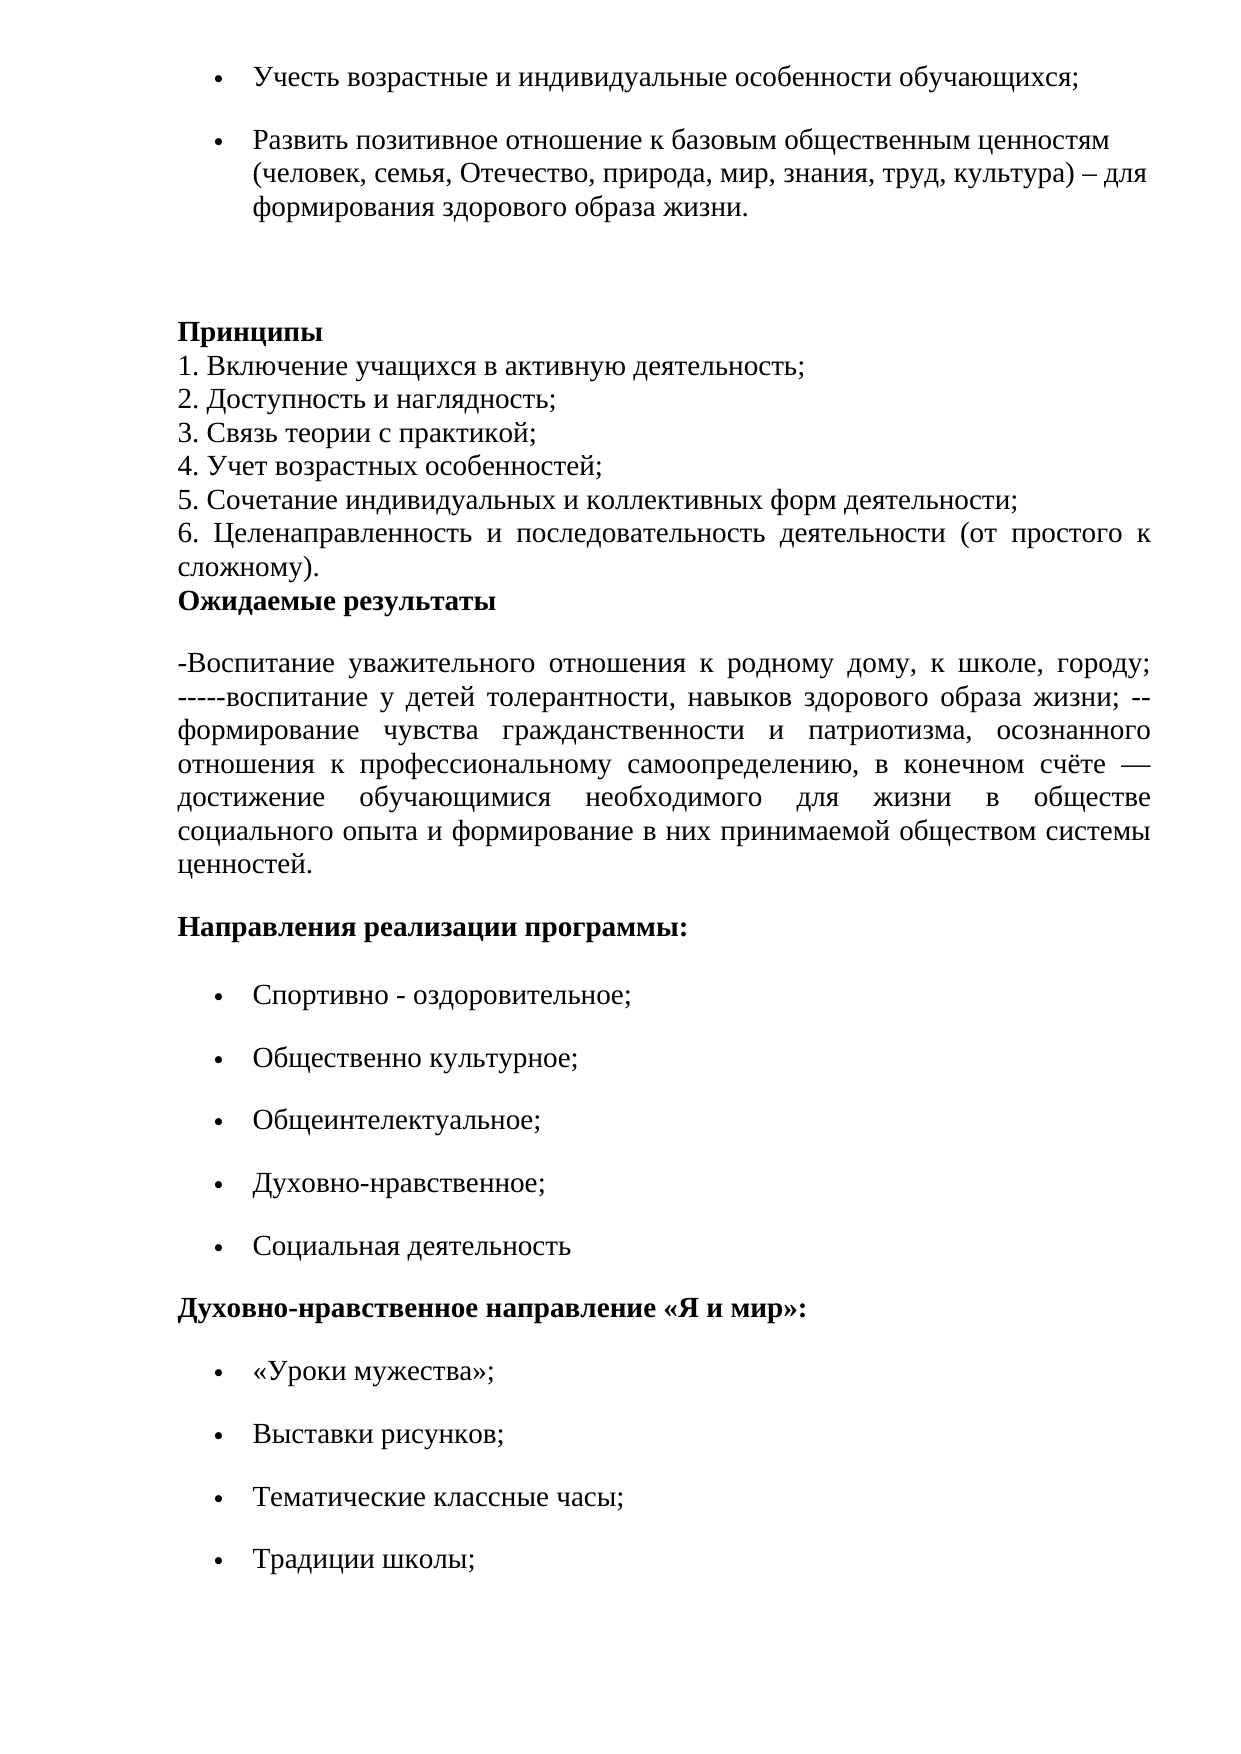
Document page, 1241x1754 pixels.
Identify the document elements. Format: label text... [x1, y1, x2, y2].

text 1. Включение учащихся в активную деятельность; [177, 348, 1152, 381]
text Ожидаемые результаты [177, 583, 1152, 616]
list Спортивно - оздоровительное; [215, 977, 1152, 1011]
text 4. Учет возрастных особенностей; [177, 448, 1152, 482]
list Учесть возрастные и индивидуальные особенности обучающихся; [215, 59, 1152, 93]
text Принципы [177, 314, 1152, 348]
text Духовно-нравственное направление «Я и мир»: [177, 1291, 1152, 1324]
text 2. Доступность и наглядность; [177, 381, 1152, 415]
list Развить позитивное отношение к базовым общественным ценностям (человек, семья, Отечество, природа, мир, знания, труд, культура) – для формирования здорового образа жизни. [215, 122, 1152, 222]
list Духовно-нравственное; [215, 1165, 1152, 1199]
list Традиции школы; [215, 1541, 1152, 1575]
list Общественно культурное; [215, 1040, 1152, 1073]
list Социальная деятельность [215, 1228, 1152, 1261]
list Тематические классные часы; [215, 1479, 1152, 1512]
text 5. Сочетание индивидуальных и коллективных форм деятельности; [177, 482, 1152, 516]
list Выставки рисунков; [215, 1416, 1152, 1449]
text 3. Связь теории с практикой; [177, 415, 1152, 448]
text Направления реализации программы: [177, 909, 1152, 943]
list Общеинтелектуальное; [215, 1102, 1152, 1136]
text 6. Целенаправленность и последовательность деятельности (от простого к сложному). [177, 516, 1152, 583]
list «Уроки мужества»; [215, 1353, 1152, 1387]
text -Воспитание уважительного отношения к родному дому, к школе, городу; -----воспитание у детей толерантности, навыков здорового образа жизни; --формирование чувства гражданственности и патриотизма, осознанного отношения к профессиональному самоопределению, в конечном счёте — достижение обучающимися необходимого для жизни в обществе социального опыта и формирование в них принимаемой обществом системы ценностей. [177, 645, 1152, 880]
